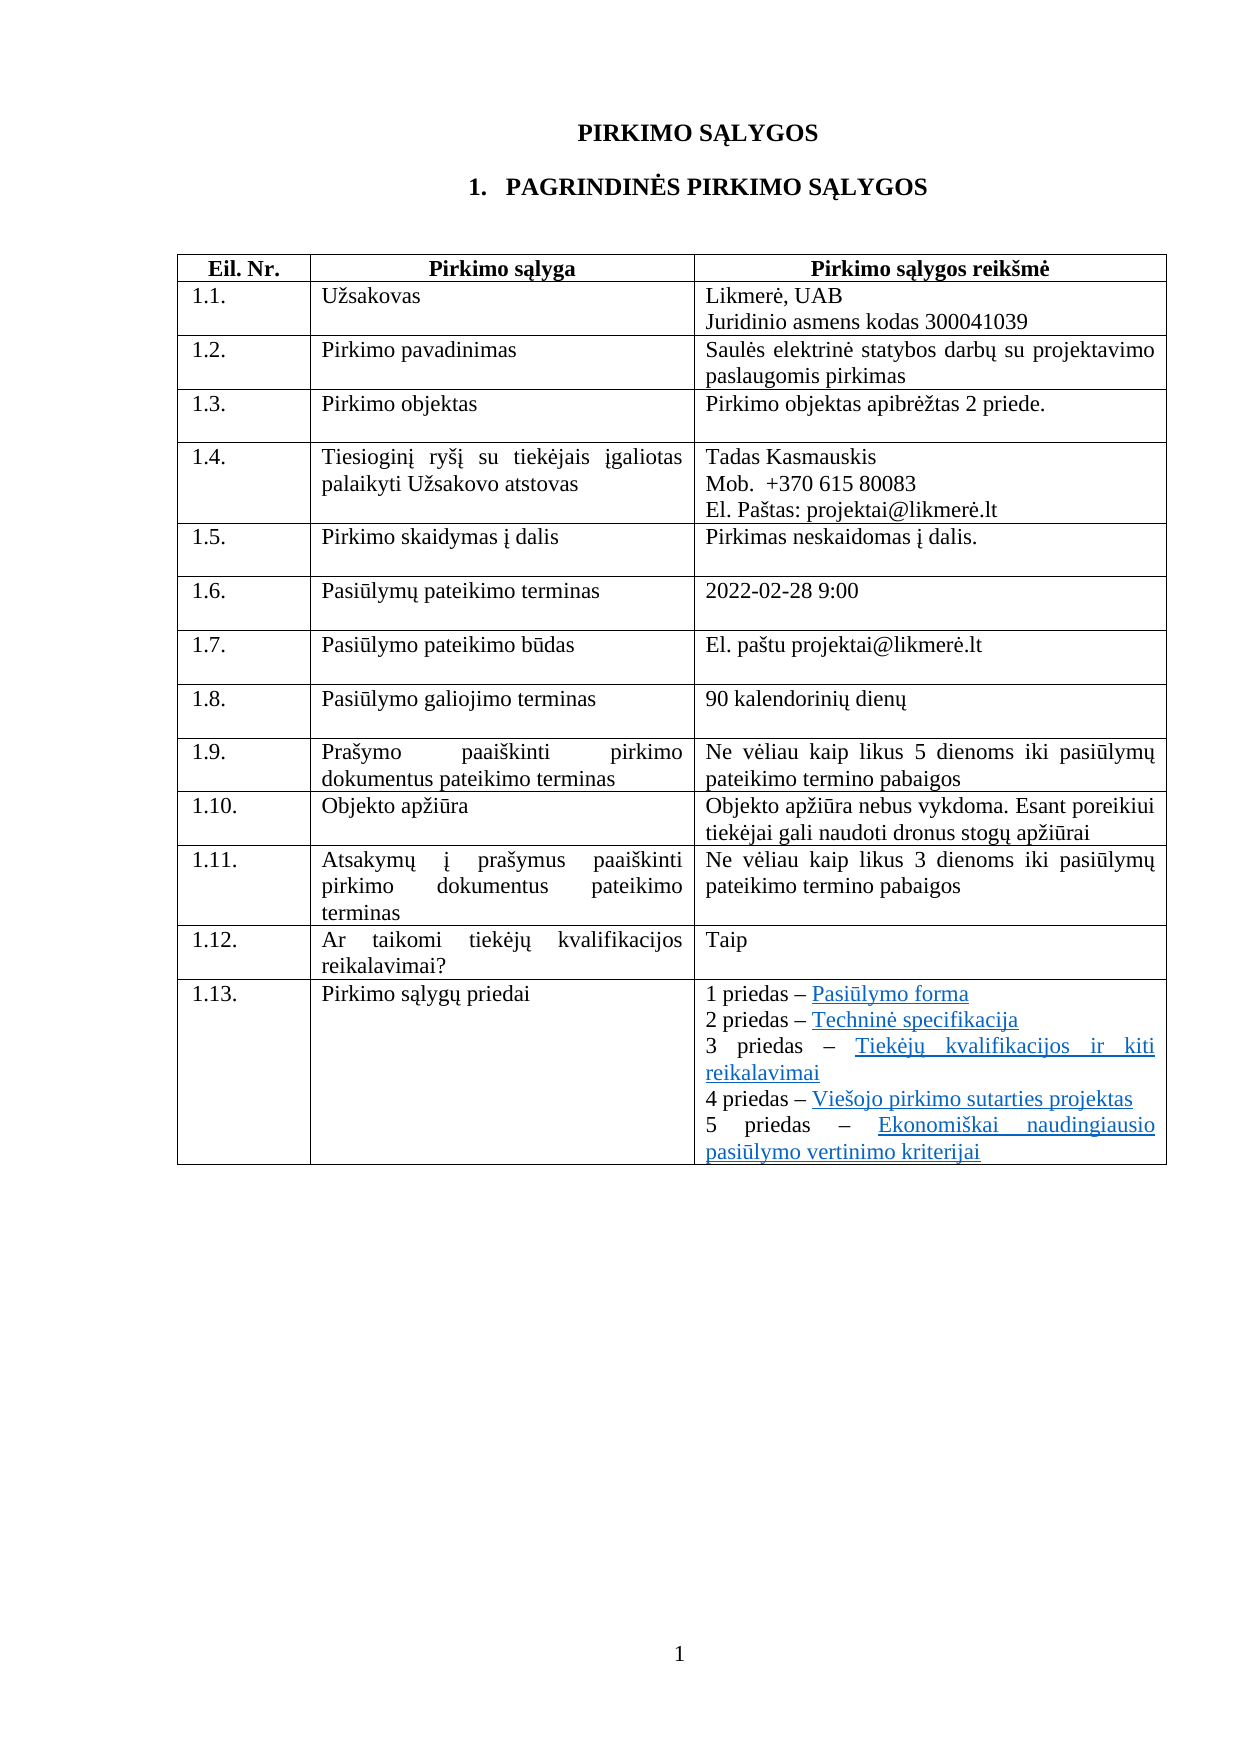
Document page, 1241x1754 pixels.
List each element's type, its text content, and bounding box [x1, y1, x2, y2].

table_cell Pirkimo objektas [311, 390, 694, 442]
table_cell [178, 336, 310, 388]
table_cell [178, 443, 310, 522]
subtitle pagrindinės pirkimo sąlygos [215, 172, 1181, 201]
table_cell [178, 631, 310, 684]
table_cell Taip [695, 926, 1166, 979]
table_cell 90 kalendorinių dienų [695, 685, 1166, 737]
table_cell Pasiūlymų pateikimo terminas [311, 577, 694, 630]
table_cell Ar taikomi tiekėjų kvalifikacijos reikalavimai? [311, 926, 694, 979]
table_cell El. paštu projektai@likmerė.lt [695, 631, 1166, 684]
table_cell Pirkimo sąlygų priedai [311, 980, 694, 1164]
table_cell Užsakovas [311, 282, 694, 335]
table_cell [178, 846, 310, 925]
table_header Pirkimo sąlyga [311, 255, 694, 281]
text PIRKIMO SĄLYGOS [215, 118, 1181, 147]
table_cell [178, 926, 310, 979]
table_cell Tiesioginį ryšį su tiekėjais įgaliotas palaikyti Užsakovo atstovas [311, 443, 694, 522]
table_cell [178, 390, 310, 442]
table_cell Ne vėliau kaip likus 5 dienoms iki pasiūlymų pateikimo termino pabaigos [695, 739, 1166, 791]
table_cell 1 priedas – Pasiūlymo forma 2 priedas – Techninė specifikacija 3 priedas – Tiekėjų kvalifikacijos ir kiti reikalavimai 4 priedas – Viešojo pirkimo sutarties projektas 5 priedas – Ekonomiškai naudingiausio pasiūlymo vertinimo kriterijai [695, 980, 1166, 1164]
table_cell [178, 282, 310, 335]
table_cell Saulės elektrinė statybos darbų su projektavimo paslaugomis pirkimas [695, 336, 1166, 388]
table_cell [178, 685, 310, 737]
table_cell [178, 792, 310, 845]
table_cell Objekto apžiūra [311, 792, 694, 845]
table_cell Pirkimo skaidymas į dalis [311, 524, 694, 576]
table_header Eil. Nr. [178, 255, 310, 281]
table_cell Likmerė, UAB Juridinio asmens kodas 300041039 [695, 282, 1166, 335]
table_cell Objekto apžiūra nebus vykdoma. Esant poreikiui tiekėjai gali naudoti dronus stogų apžiūrai [695, 792, 1166, 845]
table_cell Prašymo paaiškinti pirkimo dokumentus pateikimo terminas [311, 739, 694, 791]
table_header Pirkimo sąlygos reikšmė [695, 255, 1166, 281]
table_cell 2022-02-28 9:00 [695, 577, 1166, 630]
table_cell Pirkimo objektas apibrėžtas 2 priede. [695, 390, 1166, 442]
table_cell Pirkimas neskaidomas į dalis. [695, 524, 1166, 576]
table_cell [178, 577, 310, 630]
table_cell Atsakymų į prašymus paaiškinti pirkimo dokumentus pateikimo terminas [311, 846, 694, 925]
table_cell [178, 524, 310, 576]
table_cell [178, 980, 310, 1164]
table_cell [178, 739, 310, 791]
table_cell Ne vėliau kaip likus 3 dienoms iki pasiūlymų pateikimo termino pabaigos [695, 846, 1166, 925]
table_cell Pasiūlymo galiojimo terminas [311, 685, 694, 737]
table_cell Pasiūlymo pateikimo būdas [311, 631, 694, 684]
table_cell Tadas Kasmauskis Mob. +370 615 80083 El. Paštas: projektai@likmerė.lt [695, 443, 1166, 522]
table_cell Pirkimo pavadinimas [311, 336, 694, 388]
